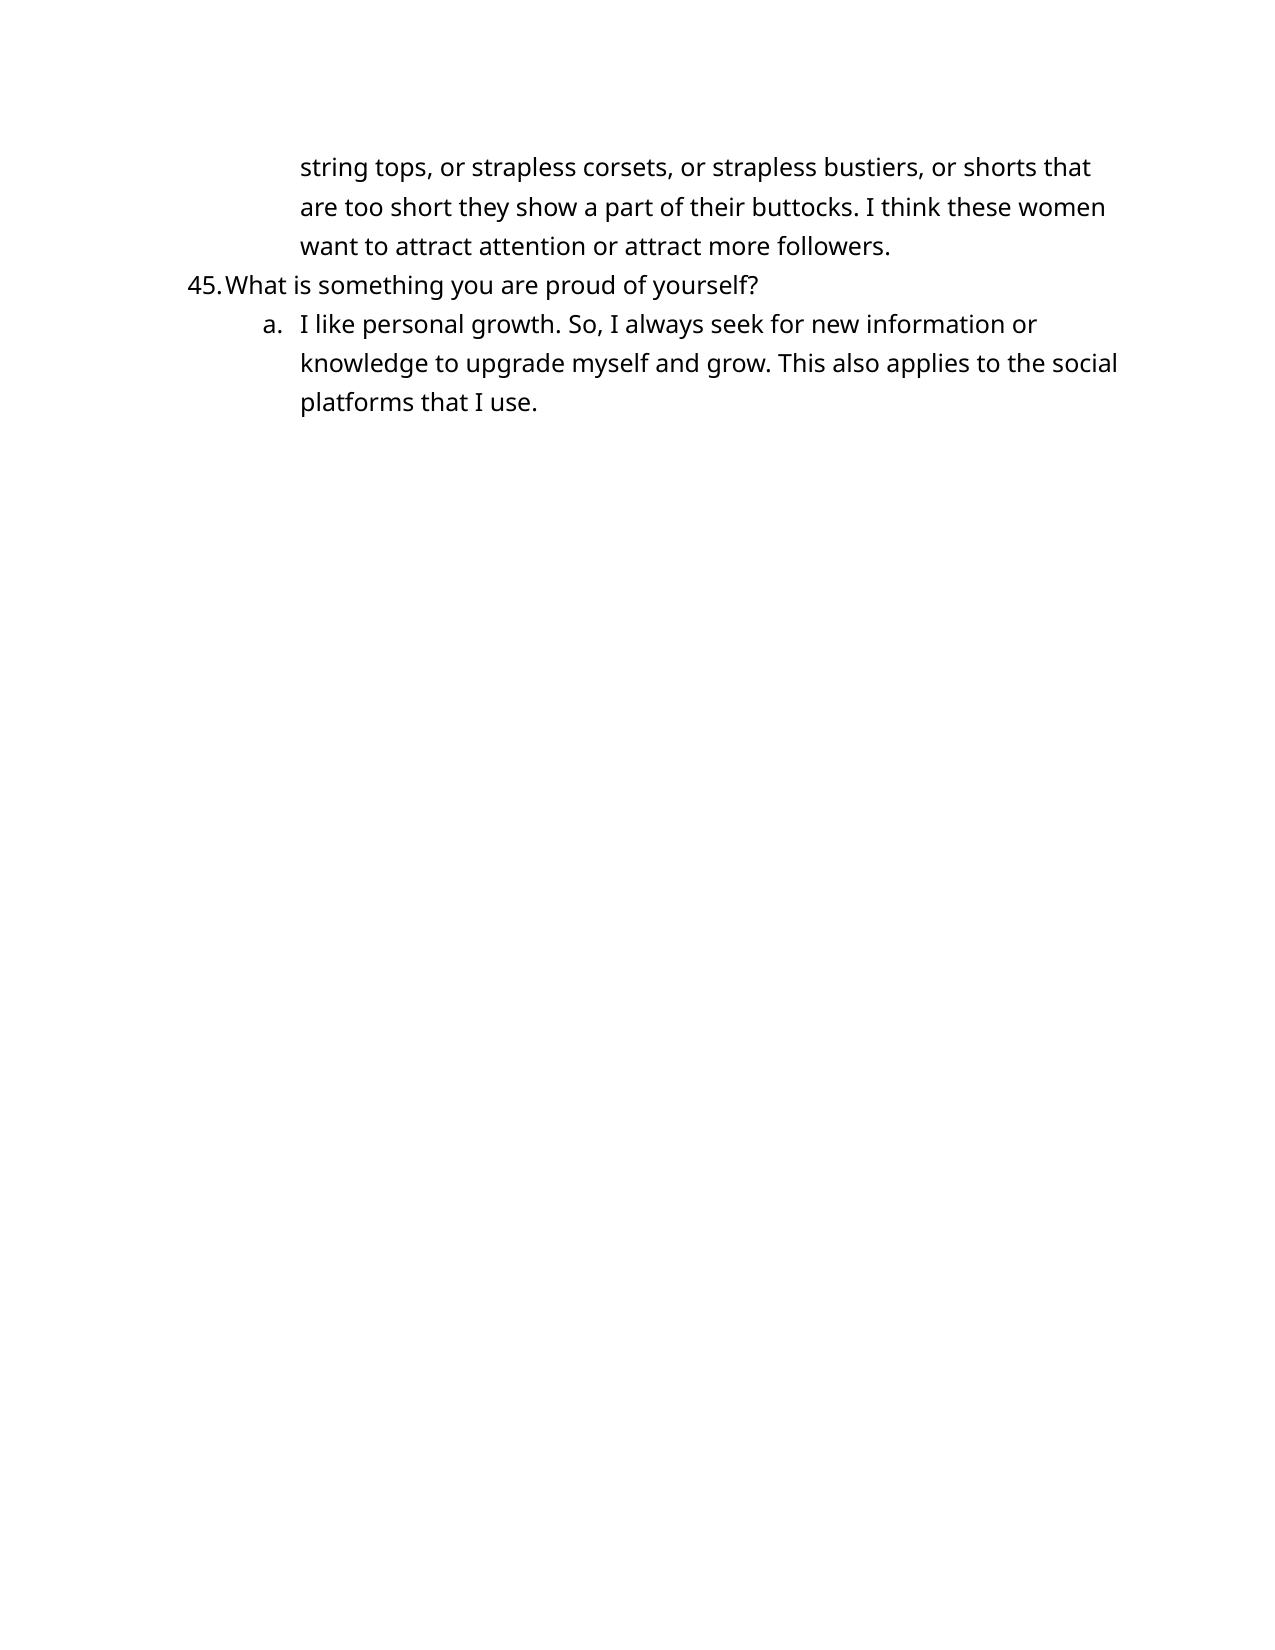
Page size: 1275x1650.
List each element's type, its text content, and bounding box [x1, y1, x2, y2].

list I like personal growth. So, I always seek for new information or knowledge to upgrade myself and grow. This also applies to the social platforms that I use. [262, 307, 1125, 419]
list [262, 150, 1125, 262]
list What is something you are proud of yourself? [187, 267, 1125, 302]
